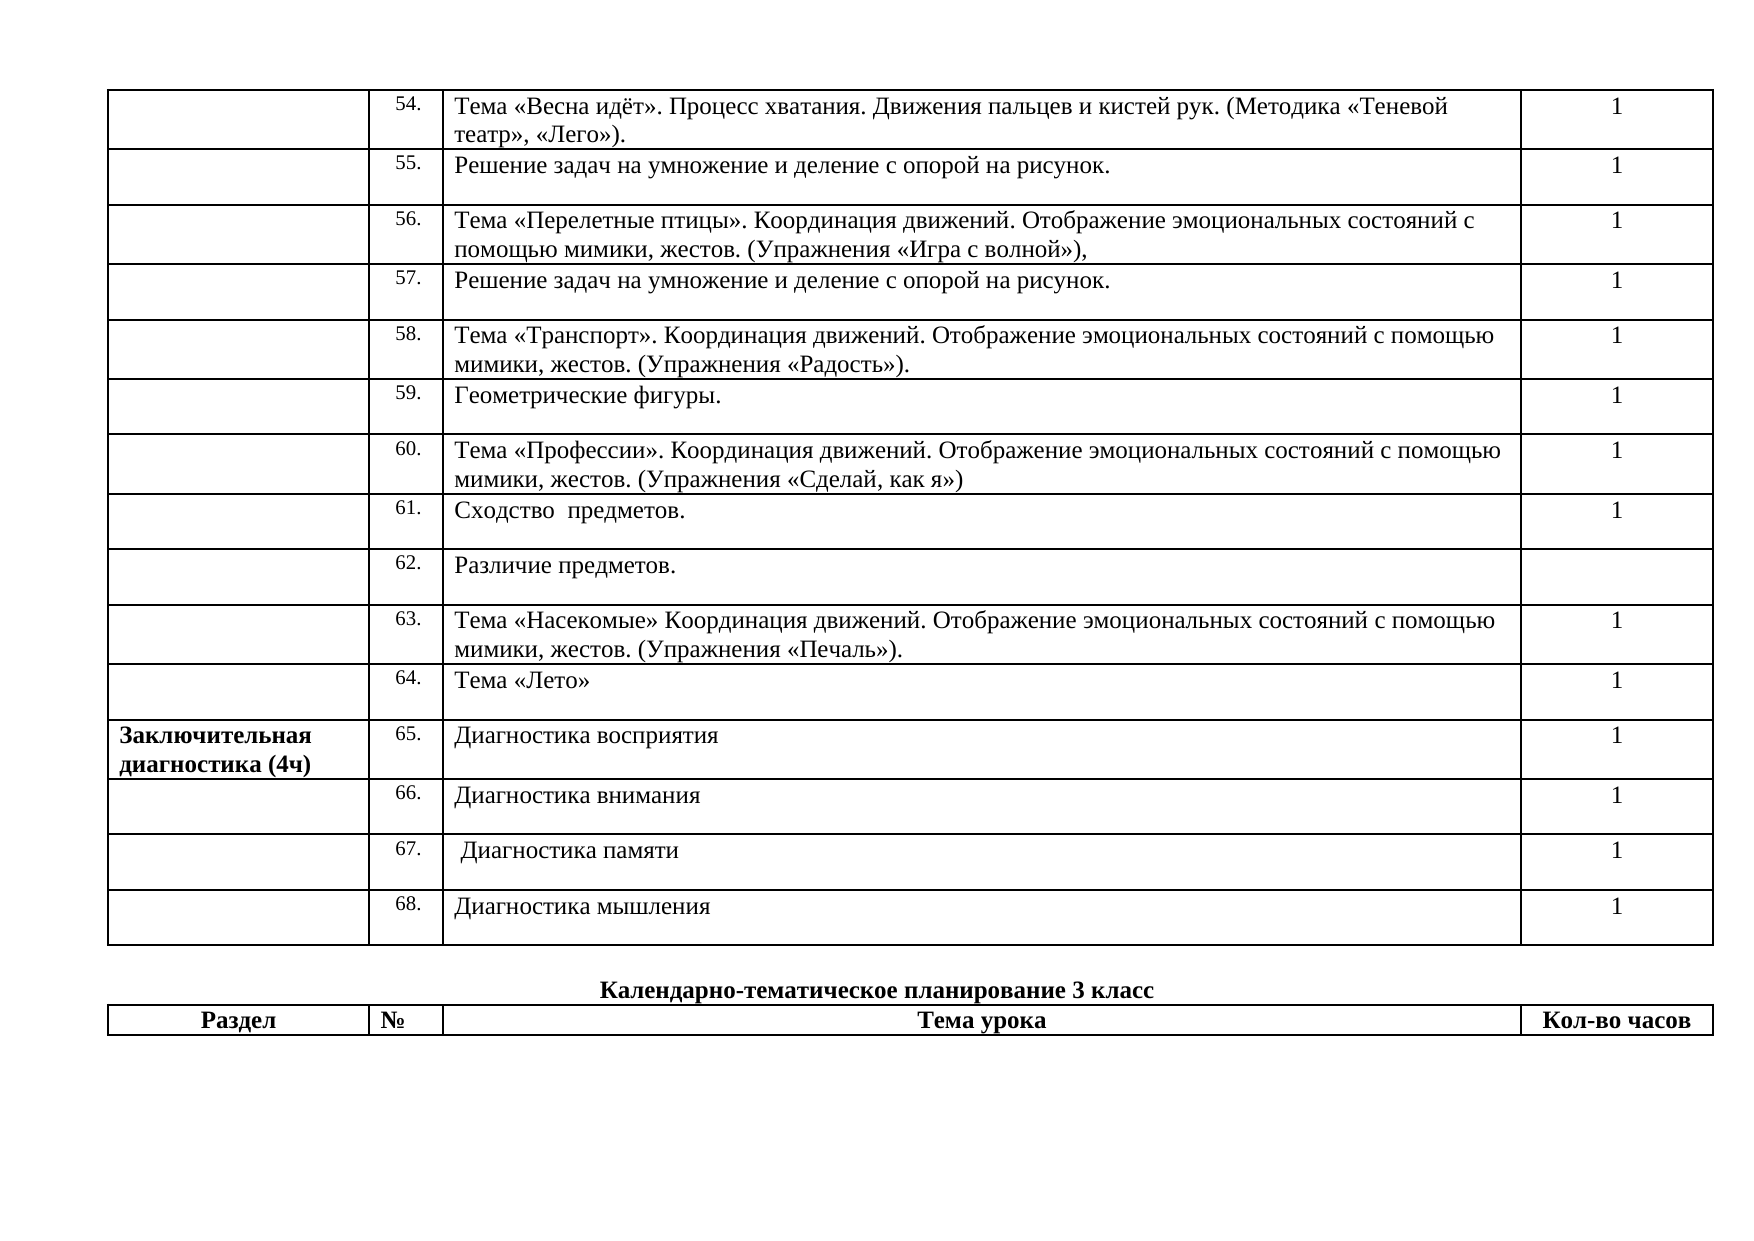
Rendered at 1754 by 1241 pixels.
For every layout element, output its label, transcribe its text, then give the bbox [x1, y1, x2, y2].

table_cell Геометрические фигуры. [444, 380, 1520, 433]
table_cell [109, 206, 368, 263]
table_cell [109, 665, 368, 718]
table_cell Тема «Перелетные птицы». Координация движений. Отображение эмоциональных состояний с помощью мимики, жестов. (Упражнения «Игра с волной»), [444, 206, 1520, 263]
table_cell [370, 721, 442, 778]
table_cell 1 [1522, 435, 1712, 493]
table_cell 1 [1522, 206, 1712, 263]
table_cell Решение задач на умножение и деление с опорой на рисунок. [444, 150, 1520, 203]
table_cell 1 [1522, 665, 1712, 718]
table_cell [370, 435, 442, 493]
table_cell [370, 780, 442, 833]
table_header Кол-во часов [1522, 1006, 1712, 1034]
table_cell [370, 891, 442, 944]
table_cell 1 [1522, 606, 1712, 663]
table_header Раздел [109, 1006, 368, 1034]
table_cell [370, 265, 442, 318]
table_cell Тема «Весна идёт». Процесс хватания. Движения пальцев и кистей рук. (Методика «Теневой театр», «Лего»). [444, 91, 1520, 148]
table_cell [370, 380, 442, 433]
text Календарно-тематическое планирование 3 класс [118, 975, 1636, 1003]
table_cell [109, 435, 368, 493]
table_cell 1 [1522, 150, 1712, 203]
table_cell [370, 206, 442, 263]
table_cell 1 [1522, 321, 1712, 378]
table_cell 1 [1522, 495, 1712, 548]
table_cell [370, 150, 442, 203]
table_cell Диагностика внимания [444, 780, 1520, 833]
table_cell [370, 495, 442, 548]
table_cell [370, 835, 442, 889]
table_cell Тема «Насекомые» Координация движений. Отображение эмоциональных состояний с помощью мимики, жестов. (Упражнения «Печаль»). [444, 606, 1520, 663]
table_cell Тема «Лето» [444, 665, 1520, 718]
table_cell 1 [1522, 780, 1712, 833]
table_cell [109, 835, 368, 889]
table_cell [109, 91, 368, 148]
table_cell [109, 150, 368, 203]
table_cell [109, 380, 368, 433]
table_cell 1 [1522, 91, 1712, 148]
table_cell Различие предметов. [444, 550, 1520, 603]
table_cell [109, 780, 368, 833]
table_cell [109, 891, 368, 944]
table_header № п\п [370, 1006, 442, 1034]
table_cell [370, 665, 442, 718]
table_cell [370, 91, 442, 148]
table_cell 1 [1522, 835, 1712, 889]
table_cell [1522, 550, 1712, 603]
table_cell [109, 321, 368, 378]
table_cell Диагностика памяти [444, 835, 1520, 889]
table_cell Сходство предметов. [444, 495, 1520, 548]
table_cell Заключительная диагностика (4ч) [109, 721, 368, 778]
table_header Тема урока [444, 1006, 1520, 1034]
table_cell 1 [1522, 380, 1712, 433]
table_cell [370, 550, 442, 603]
table_cell Тема «Транспорт». Координация движений. Отображение эмоциональных состояний с помощью мимики, жестов. (Упражнения «Радость»). [444, 321, 1520, 378]
table_cell Решение задач на умножение и деление с опорой на рисунок. [444, 265, 1520, 318]
table_cell 1 [1522, 265, 1712, 318]
table_cell [109, 606, 368, 663]
table_cell [109, 550, 368, 603]
table_cell [109, 265, 368, 318]
table_cell [370, 606, 442, 663]
table_cell Диагностика мышления [444, 891, 1520, 944]
table_cell 1 [1522, 721, 1712, 778]
table_cell Диагностика восприятия [444, 721, 1520, 778]
table_cell 1 [1522, 891, 1712, 944]
table_cell [370, 321, 442, 378]
table_cell Тема «Профессии». Координация движений. Отображение эмоциональных состояний с помощью мимики, жестов. (Упражнения «Сделай, как я») [444, 435, 1520, 493]
table_cell [109, 495, 368, 548]
